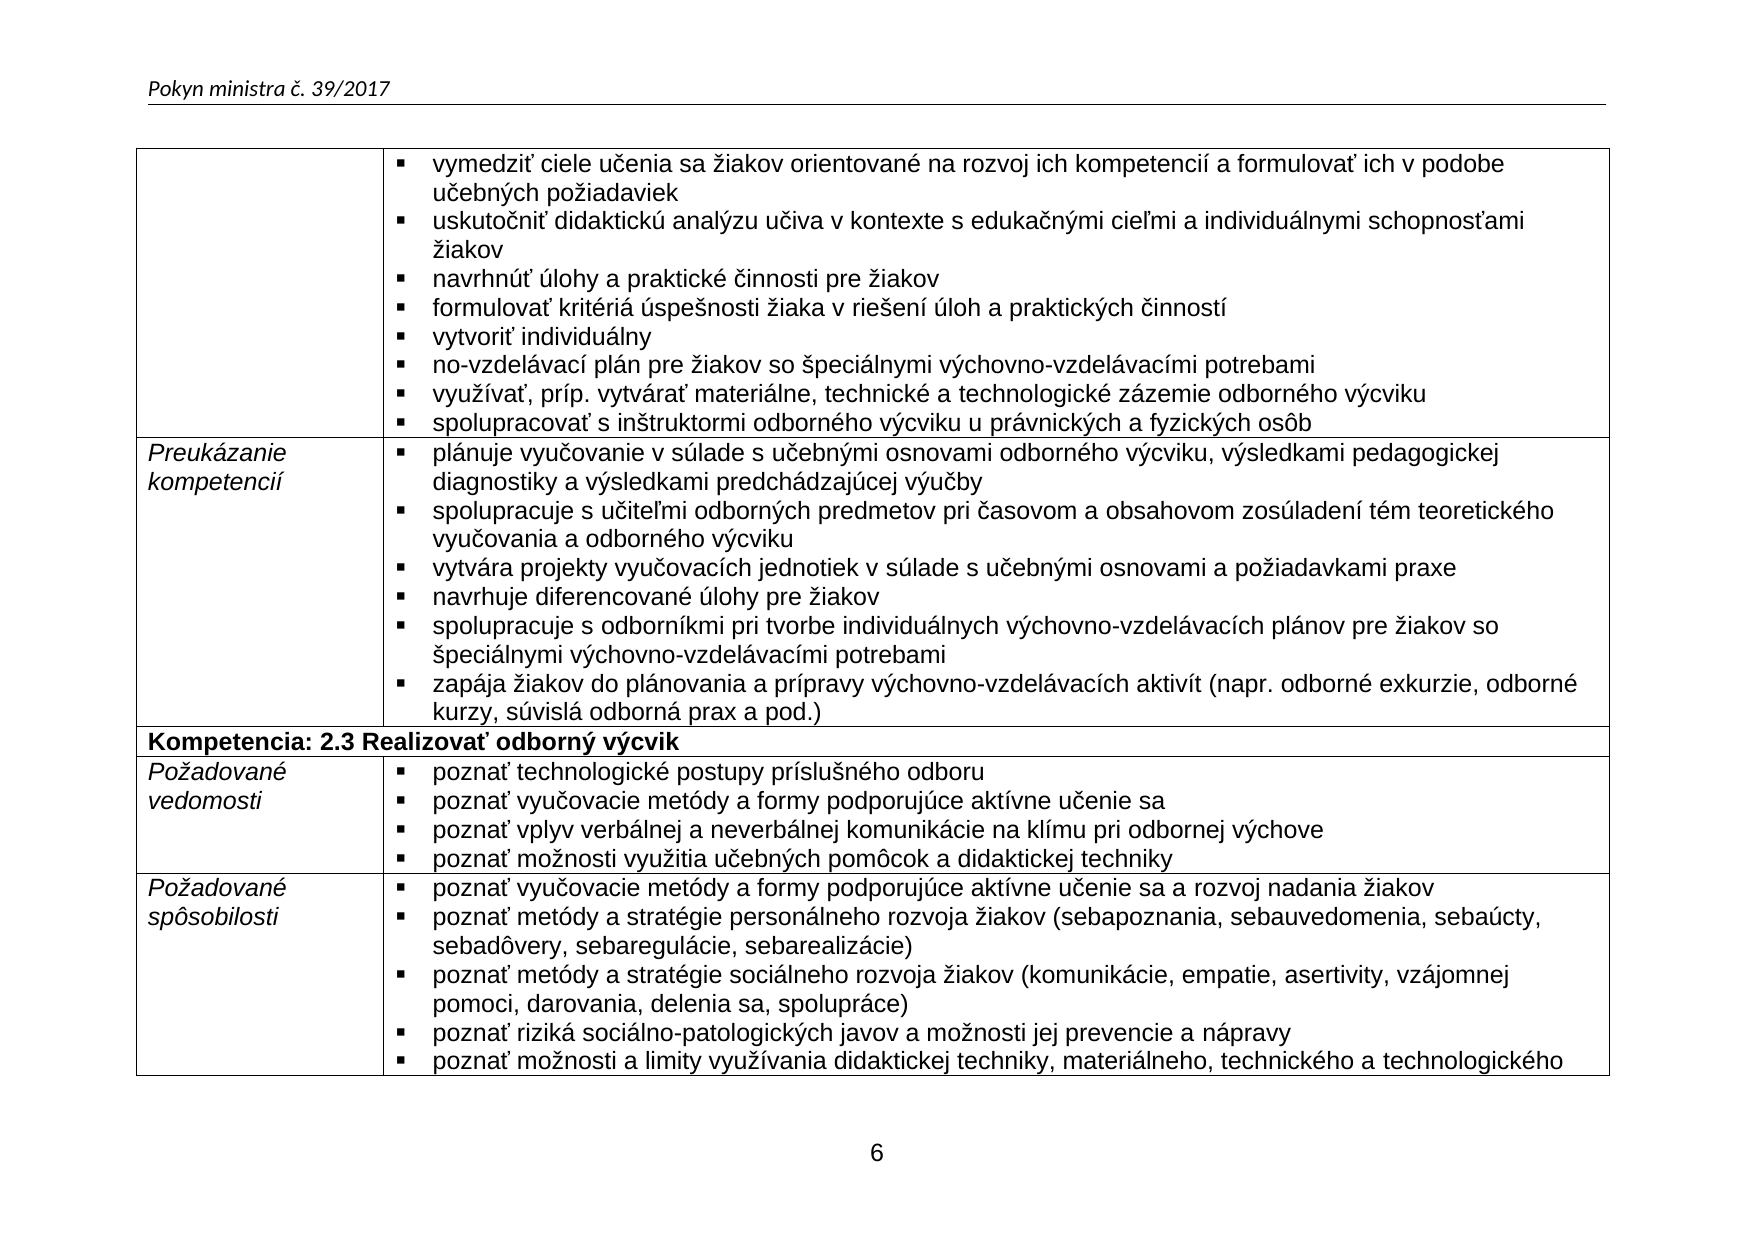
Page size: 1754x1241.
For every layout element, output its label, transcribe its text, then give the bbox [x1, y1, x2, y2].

table_cell Požadované vedomosti [137, 757, 383, 872]
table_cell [137, 149, 383, 437]
table_cell poznať technologické postupy príslušného odboru poznať vyučovacie metódy a formy podporujúce aktívne učenie sa poznať vplyv verbálnej a neverbálnej komunikácie na klímu pri odbornej výchove poznať možnosti využitia učebných pomôcok a didaktickej techniky [384, 757, 1609, 872]
table_cell Preukázanie kompetencií [137, 438, 383, 726]
table_cell plánuje vyučovanie v súlade s učebnými osnovami odborného výcviku, výsledkami pedagogickej diagnostiky a výsledkami predchádzajúcej výučby spolupracuje s učiteľmi odborných predmetov pri časovom a obsahovom zosúladení tém teoretického vyučovania a odborného výcviku vytvára projekty vyučovacích jednotiek v súlade s učebnými osnovami a požiadavkami praxe navrhuje diferencované úlohy pre žiakov spolupracuje s odborníkmi pri tvorbe individuálnych výchovno-vzdelávacích plánov pre žiakov so špeciálnymi výchovno-vzdelávacími potrebami zapája žiakov do plánovania a prípravy výchovno-vzdelávacích aktivít (napr. odborné exkurzie, odborné kurzy, súvislá odborná prax a pod.) [384, 438, 1609, 726]
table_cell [137, 874, 383, 1075]
table_cell Kompetencia: 2.3 Realizovať odborný výcvik [137, 727, 1609, 756]
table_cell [384, 149, 1609, 437]
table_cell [384, 874, 1609, 1075]
